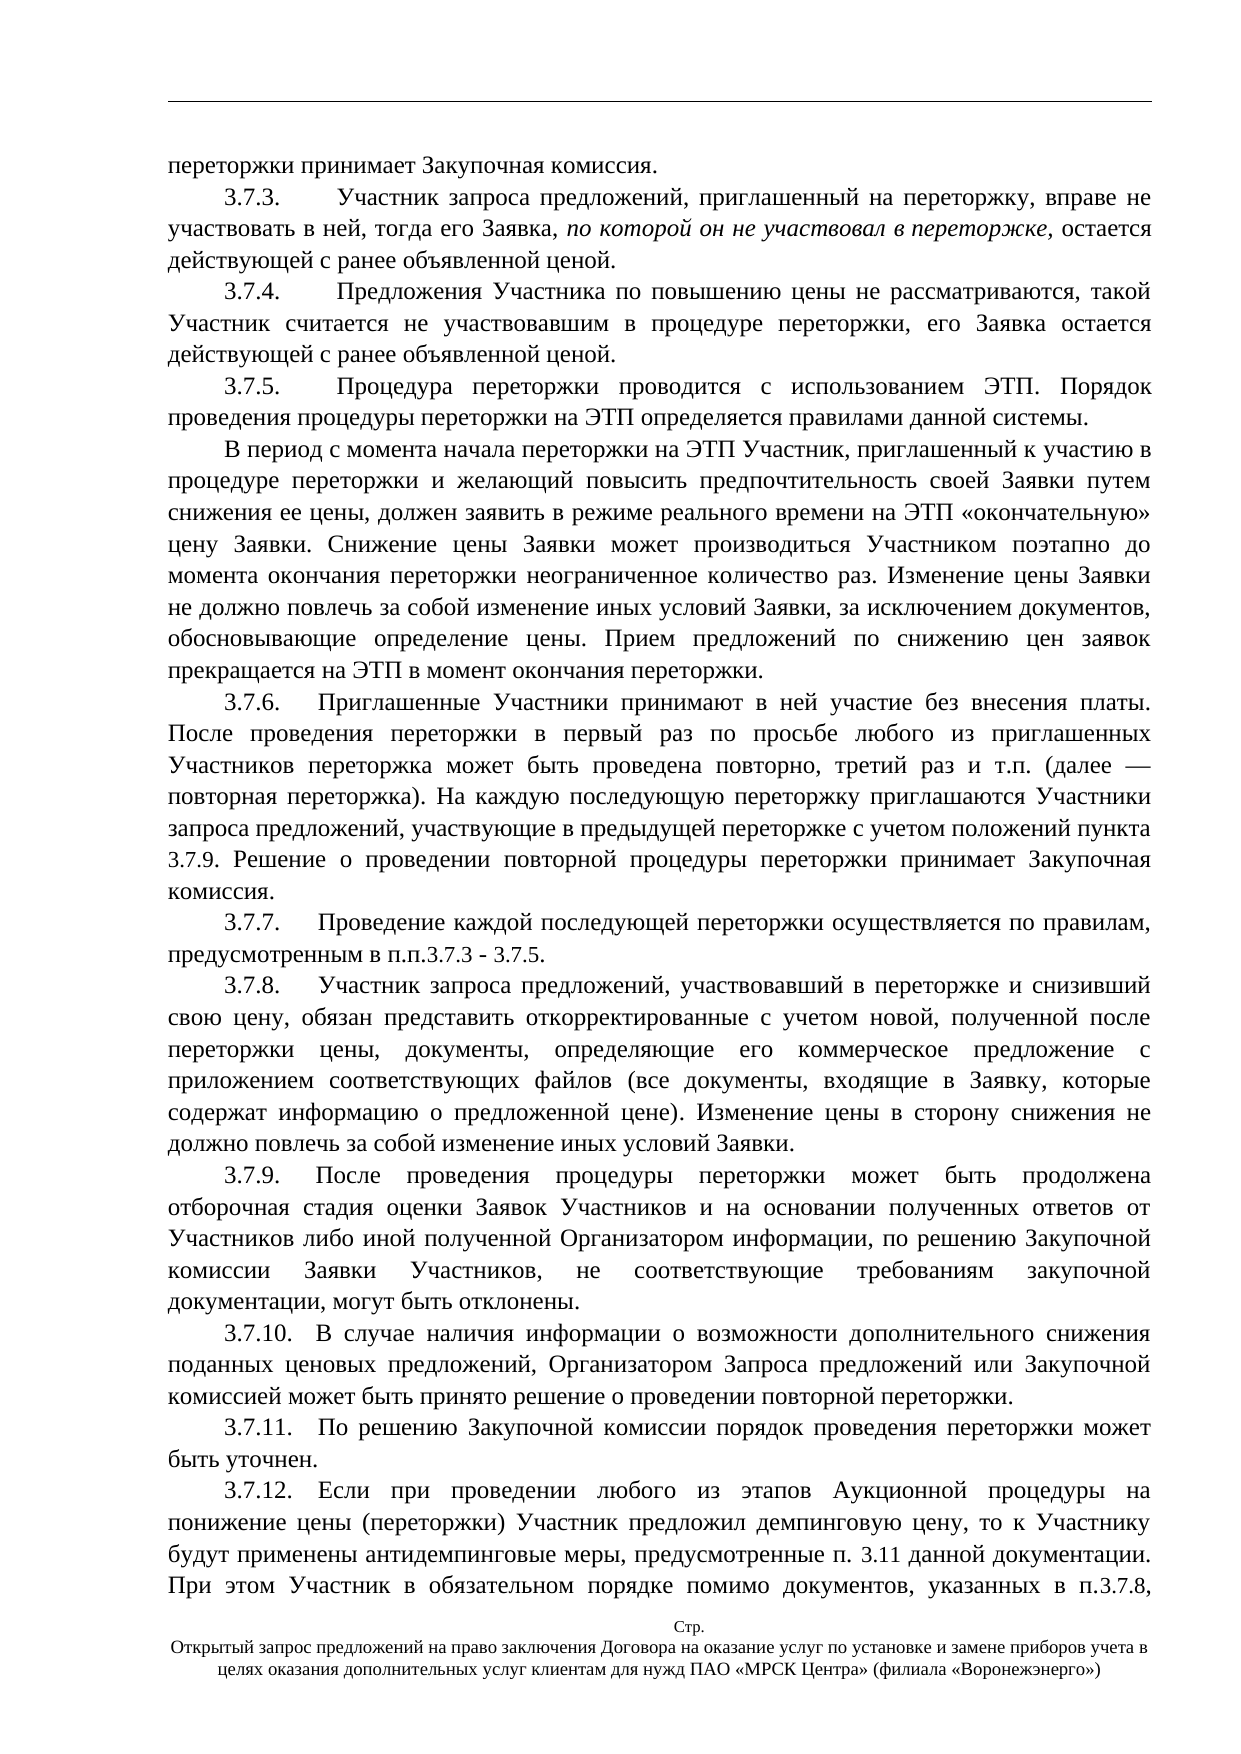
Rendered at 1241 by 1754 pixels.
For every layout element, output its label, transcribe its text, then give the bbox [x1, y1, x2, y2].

list Участник запроса предложений, приглашенный на переторжку, вправе не участвовать в ней, тогда его Заявка, по которой он не участвовал в переторжке, остается действующей с ранее объявленной ценой. [168, 182, 1152, 273]
list Участник запроса предложений, участвовавший в переторжке и снизивший свою цену, обязан представить откорректированные с учетом новой, полученной после переторжки цены, документы, определяющие его коммерческое предложение с приложением соответствующих файлов (все документы, входящие в Заявку, которые содержат информацию о предложенной цене). Изменение цены в сторону снижения не должно повлечь за собой изменение иных условий Заявки. [168, 971, 1152, 1157]
text В период с момента начала переторжки на ЭТП Участник, приглашенный к участию в процедуре переторжки и желающий повысить предпочтительность своей Заявки путем снижения ее цены, должен заявить в режиме реального времени на ЭТП «окончательную» цену Заявки. Снижение цены Заявки может производиться Участником поэтапно до момента окончания переторжки неограниченное количество раз. Изменение цены Заявки не должно повлечь за собой изменение иных условий Заявки, за исключением документов, обосновывающие определение цены. Прием предложений по снижению цен заявок прекращается на ЭТП в момент окончания переторжки. [168, 434, 1152, 684]
list По решению Закупочной комиссии порядок проведения переторжки может быть уточнен. [168, 1412, 1152, 1473]
list Проведение каждой последующей переторжки осуществляется по правилам, предусмотренным в п.п.3.7.3 - 3.7.5. [168, 907, 1152, 968]
list Процедура переторжки проводится с использованием ЭТП. Порядок проведения процедуры переторжки на ЭТП определяется правилами данной системы. [168, 371, 1152, 431]
list Приглашенные Участники принимают в ней участие без внесения платы. После проведения переторжки в первый раз по просьбе любого из приглашенных Участников переторжка может быть проведена повторно, третий раз и т.п. (далее — повторная переторжка). На каждую последующую переторжку приглашаются Участники запроса предложений, участвующие в предыдущей переторжке с учетом положений пункта 3.7.9. Решение о проведении повторной процедуры переторжки принимает Закупочная комиссия. [168, 687, 1152, 905]
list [168, 1476, 1152, 1599]
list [168, 150, 1152, 179]
list Предложения Участника по повышению цены не рассматриваются, такой Участник считается не участвовавшим в процедуре переторжки, его Заявка остается действующей с ранее объявленной ценой. [168, 276, 1152, 368]
list После проведения процедуры переторжки может быть продолжена отборочная стадия оценки Заявок Участников и на основании полученных ответов от Участников либо иной полученной Организатором информации, по решению Закупочной комиссии Заявки Участников, не соответствующие требованиям закупочной документации, могут быть отклонены. [168, 1160, 1152, 1315]
list В случае наличия информации о возможности дополнительного снижения поданных ценовых предложений, Организатором Запроса предложений или Закупочной комиссией может быть принято решение о проведении повторной переторжки. [168, 1318, 1152, 1410]
